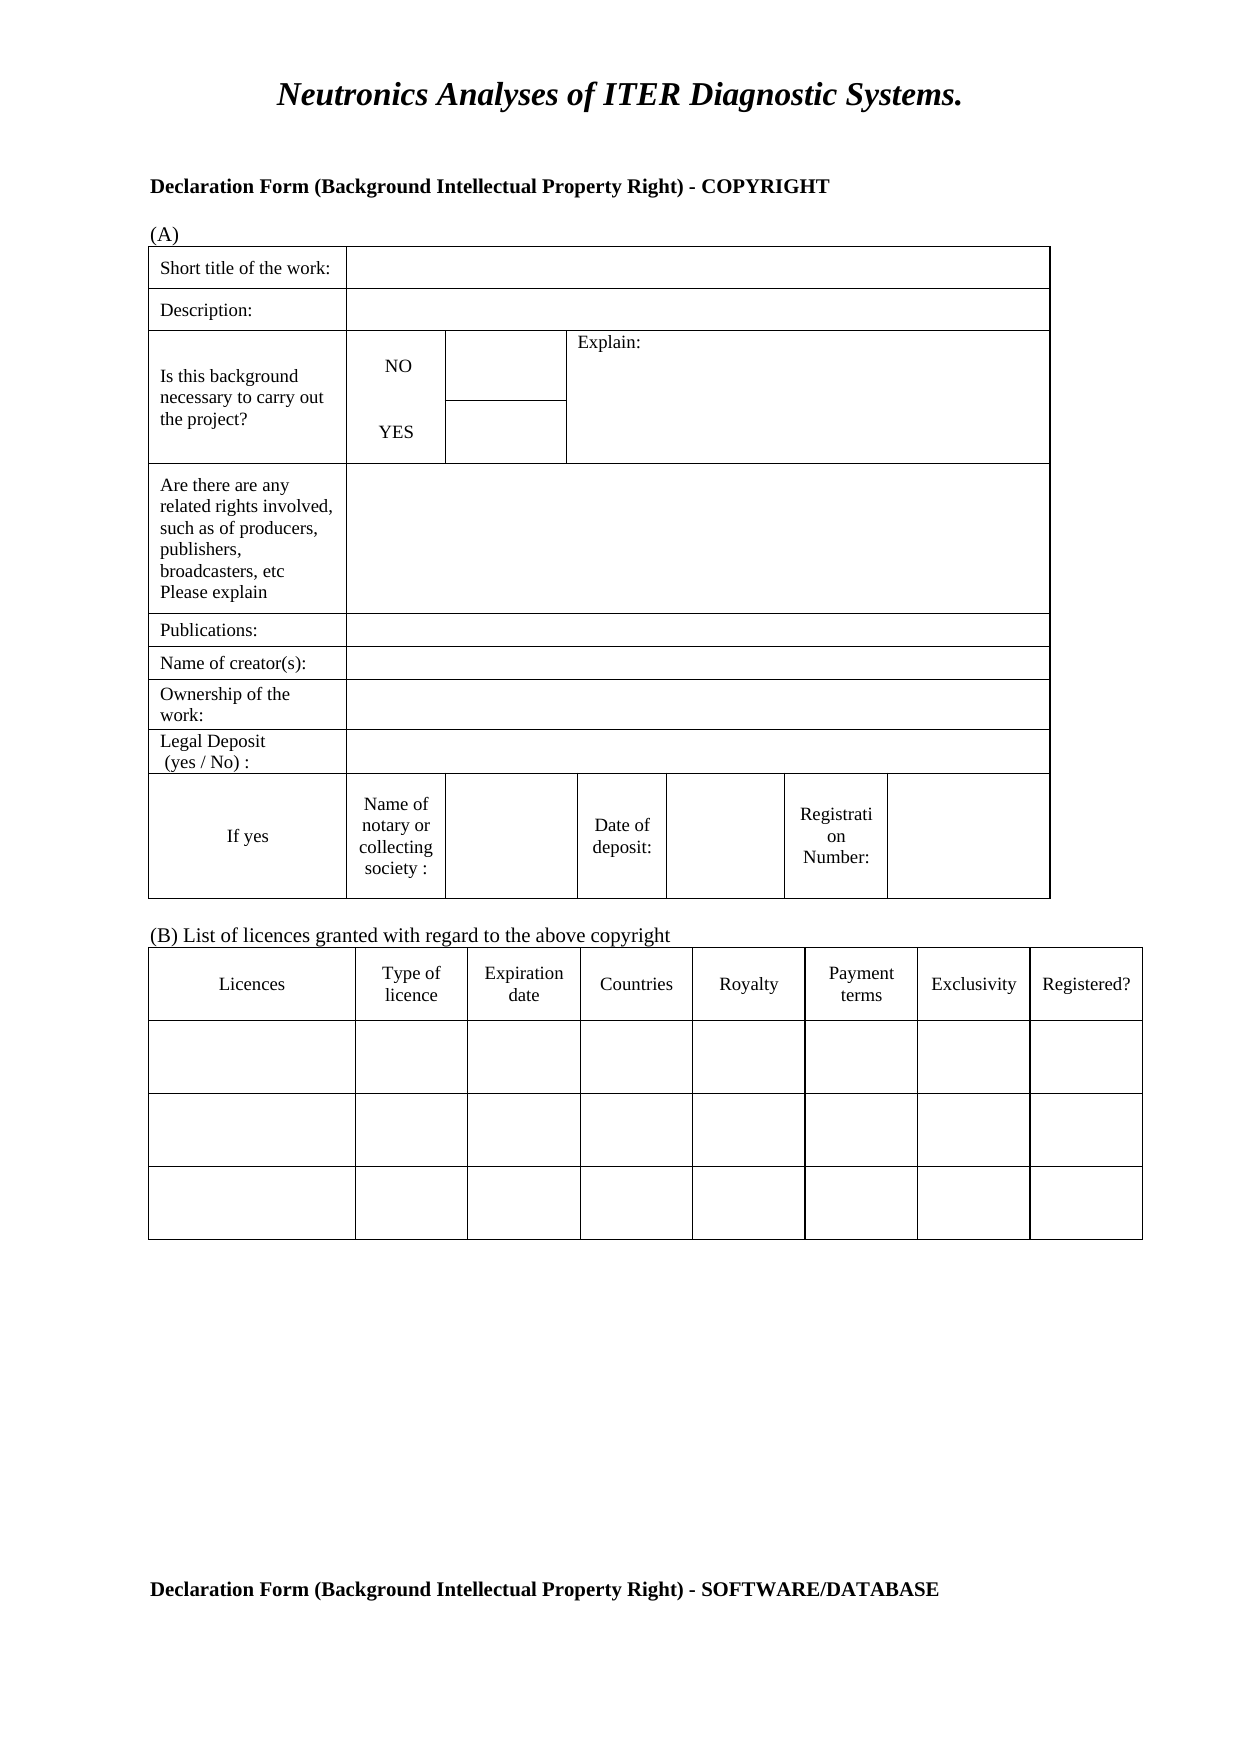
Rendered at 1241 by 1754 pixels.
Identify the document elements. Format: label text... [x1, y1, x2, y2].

table_cell Is this background necessary to carry out the project? [149, 331, 346, 463]
table_header Licences [149, 948, 355, 1020]
table_cell If yes [149, 774, 346, 898]
table_cell [693, 1094, 804, 1166]
table_cell [347, 647, 1049, 678]
table_cell Name of creator(s): [149, 647, 346, 678]
table_cell [918, 1094, 1029, 1166]
table_cell [693, 1167, 804, 1239]
table_cell [581, 1021, 692, 1093]
text Declaration Form (Background Intellectual Property Right) - COPYRIGHT [150, 174, 1090, 198]
table_cell [581, 1094, 692, 1166]
table_cell [1031, 1021, 1142, 1093]
table_header Type of licence [356, 948, 467, 1020]
table_cell [468, 1094, 580, 1166]
table_header Exclusivity [918, 948, 1029, 1020]
table_cell Ownership of the work: [149, 680, 346, 728]
text (A) [150, 222, 1090, 246]
table_cell [918, 1021, 1029, 1093]
table_cell [446, 774, 577, 898]
text (B) List of licences granted with regard to the above copyright [150, 923, 1090, 947]
table_header Countries [581, 948, 692, 1020]
table_cell [806, 1094, 917, 1166]
table_header Registered? [1031, 948, 1142, 1020]
table_cell [149, 1094, 355, 1166]
table_header Payment terms [806, 948, 917, 1020]
table_cell NO [347, 331, 445, 400]
table_cell Registration Number: [785, 774, 887, 898]
table_cell [356, 1021, 467, 1093]
table_cell [149, 1021, 355, 1093]
table_cell Are there are any related rights involved, such as of producers, publishers, broadcasters, etc Please explain [149, 464, 346, 613]
table_cell [918, 1167, 1029, 1239]
table_header Short title of the work: [149, 247, 346, 288]
table_cell Explain: [567, 331, 1049, 463]
table_cell YES [347, 400, 445, 463]
table_header Royalty [693, 948, 804, 1020]
table_cell [446, 401, 566, 463]
table_cell [468, 1167, 580, 1239]
table_cell [1031, 1167, 1142, 1239]
table_cell [356, 1167, 467, 1239]
table_cell Date of deposit: [578, 774, 666, 898]
table_cell [667, 774, 784, 898]
table_cell [347, 464, 1049, 613]
table_cell [347, 730, 1049, 773]
table_cell [888, 774, 1049, 898]
table_cell [347, 614, 1049, 646]
text Declaration Form (Background Intellectual Property Right) - SOFTWARE/DATABASE [150, 1577, 1090, 1601]
table_cell [356, 1094, 467, 1166]
table_cell Name of notary or collecting society : [347, 774, 445, 898]
table_cell [806, 1021, 917, 1093]
table_cell Description: [149, 289, 346, 330]
table_cell [347, 680, 1049, 728]
table_cell [581, 1167, 692, 1239]
table_cell Publications: [149, 614, 346, 646]
table_cell [347, 289, 1049, 330]
table_cell [1031, 1094, 1142, 1166]
table_cell [806, 1167, 917, 1239]
table_cell [468, 1021, 580, 1093]
table_cell [446, 331, 566, 400]
table_cell Legal Deposit (yes / No) : [149, 730, 346, 773]
table_cell [149, 1167, 355, 1239]
table_cell [693, 1021, 804, 1093]
table_header Expiration date [468, 948, 580, 1020]
table_header [347, 247, 1049, 288]
